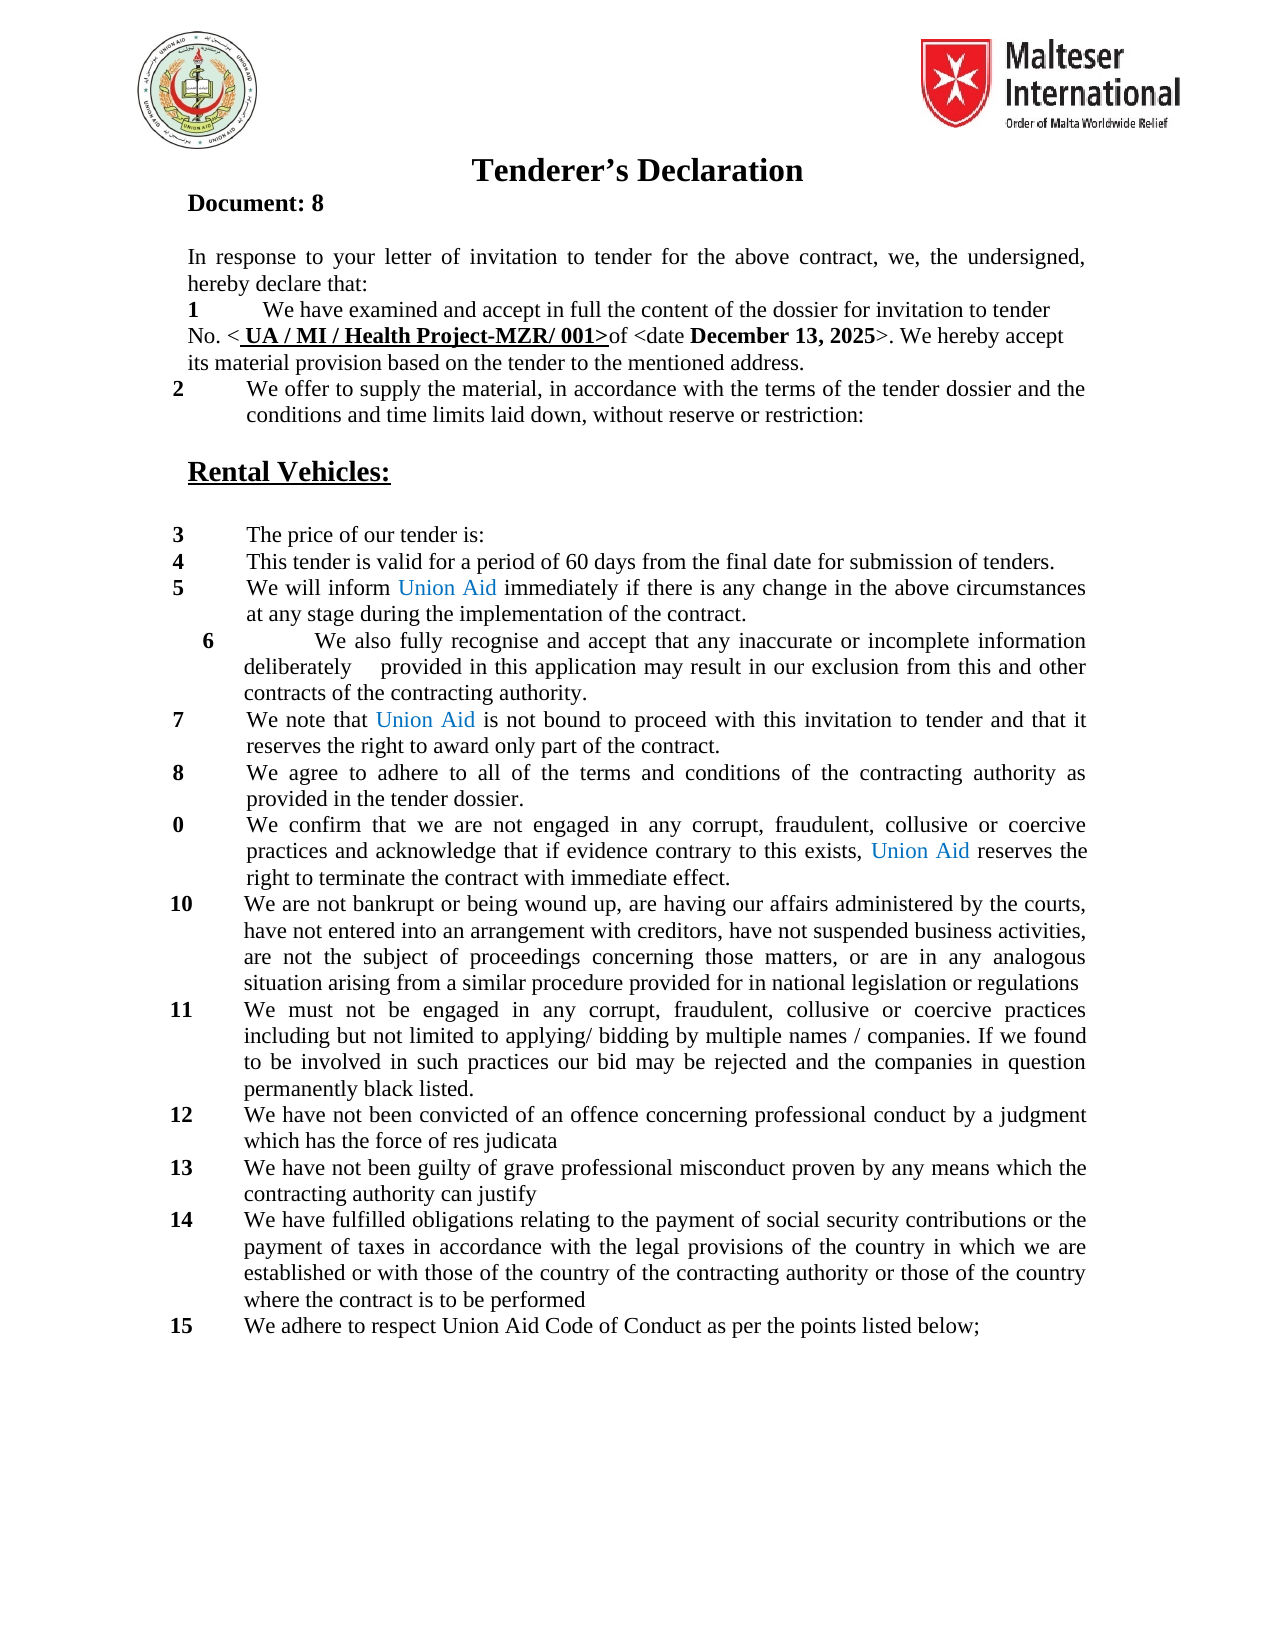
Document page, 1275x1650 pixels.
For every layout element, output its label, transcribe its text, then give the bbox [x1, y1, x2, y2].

text Rental Vehicles: [187, 454, 1088, 488]
text 11 We must not be engaged in any corrupt, fraudulent, collusive or coercive practices including but not limited to applying/ bidding by multiple names / companies. If we found to be involved in such practices our bid may be rejected and the companies in question permanently black listed. [169, 996, 1088, 1101]
text Document: 8 [187, 188, 1088, 217]
text 2 We offer to supply the material, in accordance with the terms of the tender dossier and the conditions and time limits laid down, without reserve or restriction: [172, 375, 1088, 428]
text 10 We are not bankrupt or being wound up, are having our affairs administered by the courts, have not entered into an arrangement with creditors, have not suspended business activities, are not the subject of proceedings concerning those matters, or are in any analogous situation arising from a similar procedure provided for in national legislation or regulations [169, 890, 1088, 996]
text 12 We have not been convicted of an offence concerning professional conduct by a judgment which has the force of res judicata [169, 1101, 1088, 1154]
text 1 We have examined and accept in full the content of the dossier for invitation to tender No. < UA / MI / Health Project-MZR/ 001>of <date December 13, 2025>. We hereby accept its material provision based on the tender to the mentioned address. [187, 296, 1088, 375]
text 0 We confirm that we are not engaged in any corrupt, fraudulent, collusive or coercive practices and acknowledge that if evidence contrary to this exists, Union Aid reserves the right to terminate the contract with immediate effect. [172, 811, 1088, 890]
text 6 We also fully recognise and accept that any inaccurate or incomplete information deliberately provided in this application may result in our exclusion from this and other contracts of the contracting authority. [104, 627, 1088, 706]
text 8 We agree to adhere to all of the terms and conditions of the contracting authority as provided in the tender dossier. [172, 758, 1088, 811]
picture [921, 39, 1180, 128]
text 7 We note that Union Aid is not bound to proceed with this invitation to tender and that it reserves the right to award only part of the contract. [172, 706, 1088, 758]
text In response to your letter of invitation to tender for the above contract, we, the undersigned, hereby declare that: [187, 243, 1088, 296]
text 4 This tender is valid for a period of 60 days from the final date for submission of tenders. [172, 548, 1088, 574]
picture [137, 31, 257, 149]
text 14 We have fulfilled obligations relating to the payment of social security contributions or the payment of taxes in accordance with the legal provisions of the country in which we are established or with those of the country of the contracting authority or those of the country where the contract is to be performed [169, 1207, 1088, 1312]
text 3 The price of our tender is: [172, 521, 1088, 548]
text 5 We will inform Union Aid immediately if there is any change in the above circumstances at any stage during the implementation of the contract. [172, 574, 1088, 627]
text Tenderer’s Declaration [187, 150, 1088, 188]
text 13 We have not been guilty of grave professional misconduct proven by any means which the contracting authority can justify [169, 1154, 1088, 1207]
text 15 We adhere to respect Union Aid Code of Conduct as per the points listed below; [169, 1312, 1088, 1338]
